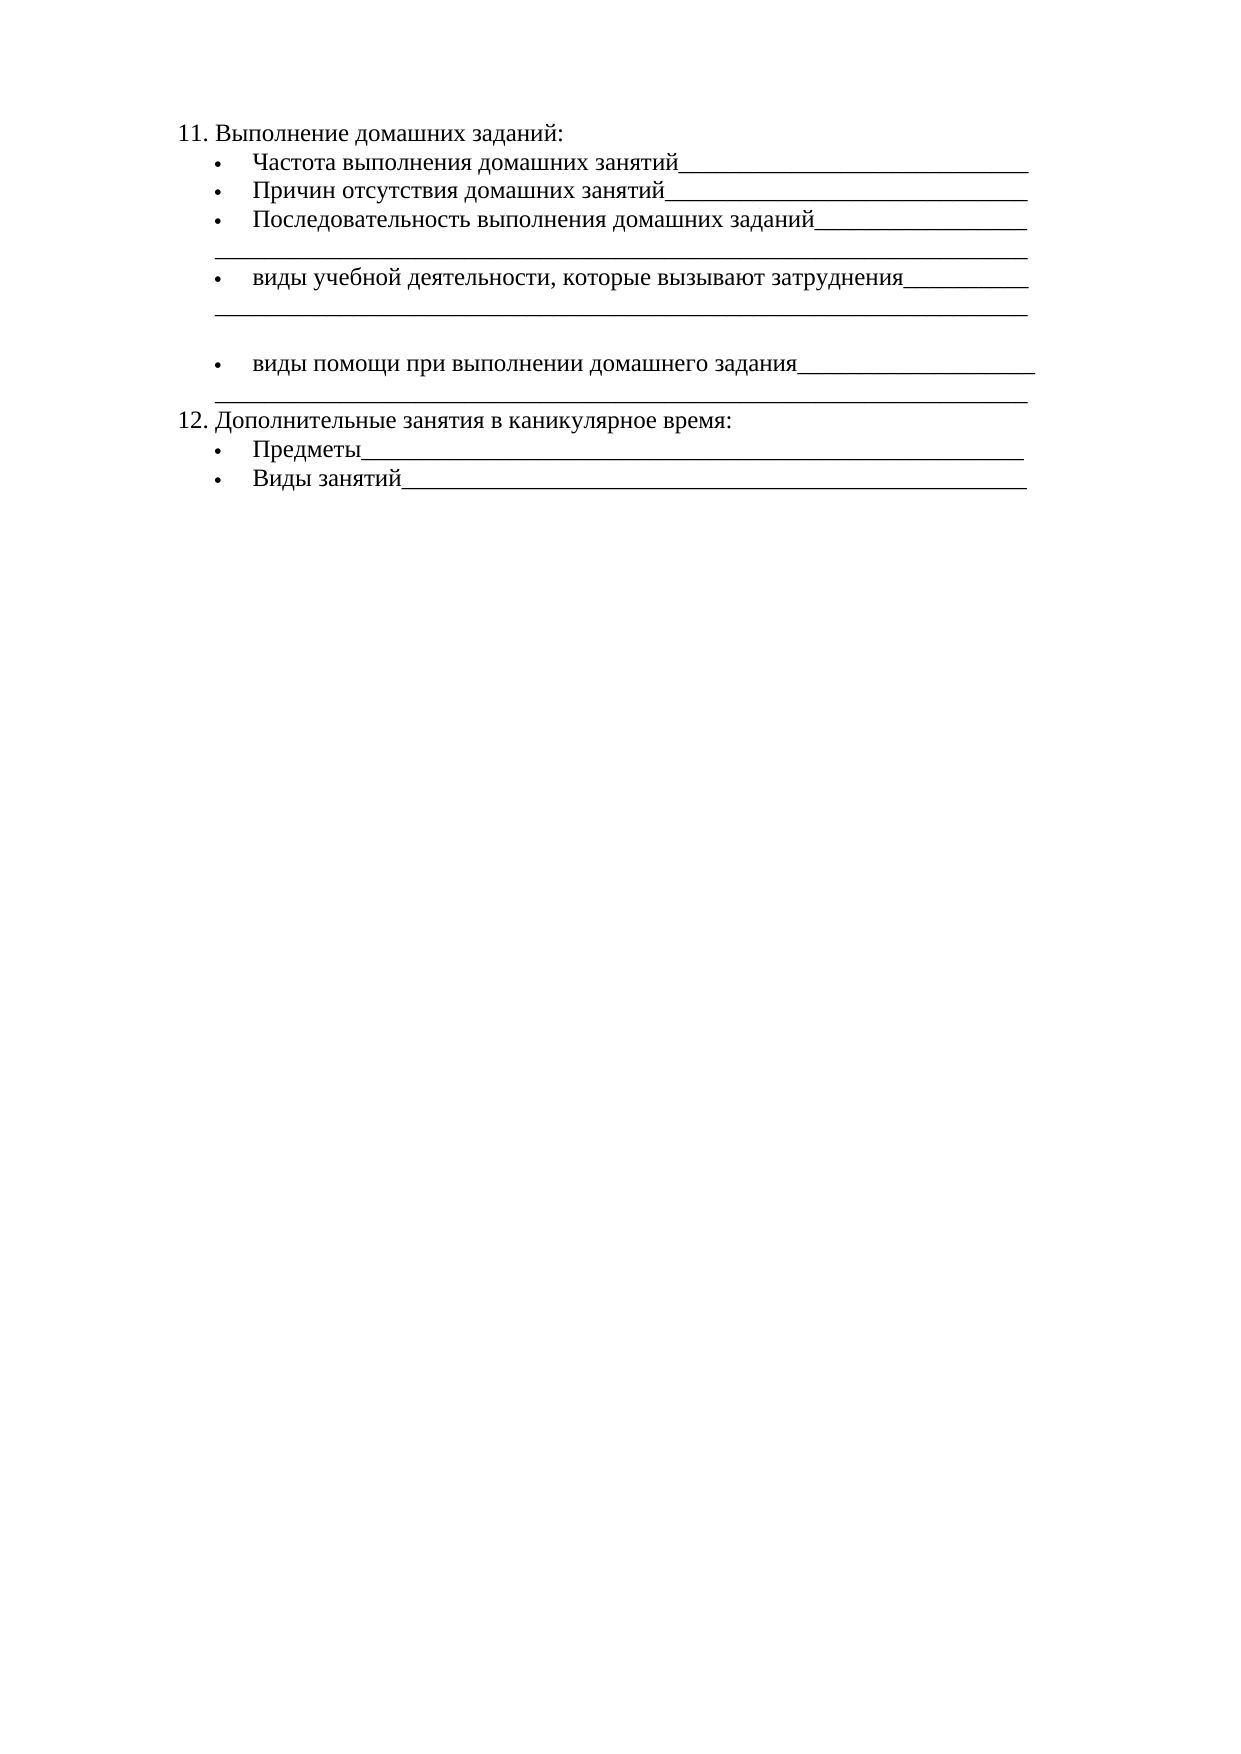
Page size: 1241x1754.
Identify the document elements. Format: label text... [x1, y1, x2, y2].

list Причин отсутствия домашних занятий_____________________________ [215, 176, 1152, 204]
list Предметы_____________________________________________________ [215, 434, 1152, 463]
list Последовательность выполнения домашних заданий_________________ [215, 204, 1152, 233]
list виды помощи при выполнении домашнего задания___________________ [215, 348, 1152, 377]
text _________________________________________________________________ [215, 233, 1152, 262]
list Частота выполнения домашних занятий____________________________ [215, 147, 1152, 176]
list Выполнение домашних заданий: [177, 118, 1152, 147]
text _________________________________________________________________ [215, 291, 1152, 319]
list виды учебной деятельности, которые вызывают затруднения__________ [215, 262, 1152, 291]
list Дополнительные занятия в каникулярное время: [177, 406, 1152, 434]
list Виды занятий__________________________________________________ [215, 463, 1152, 492]
text _________________________________________________________________ [215, 377, 1152, 406]
